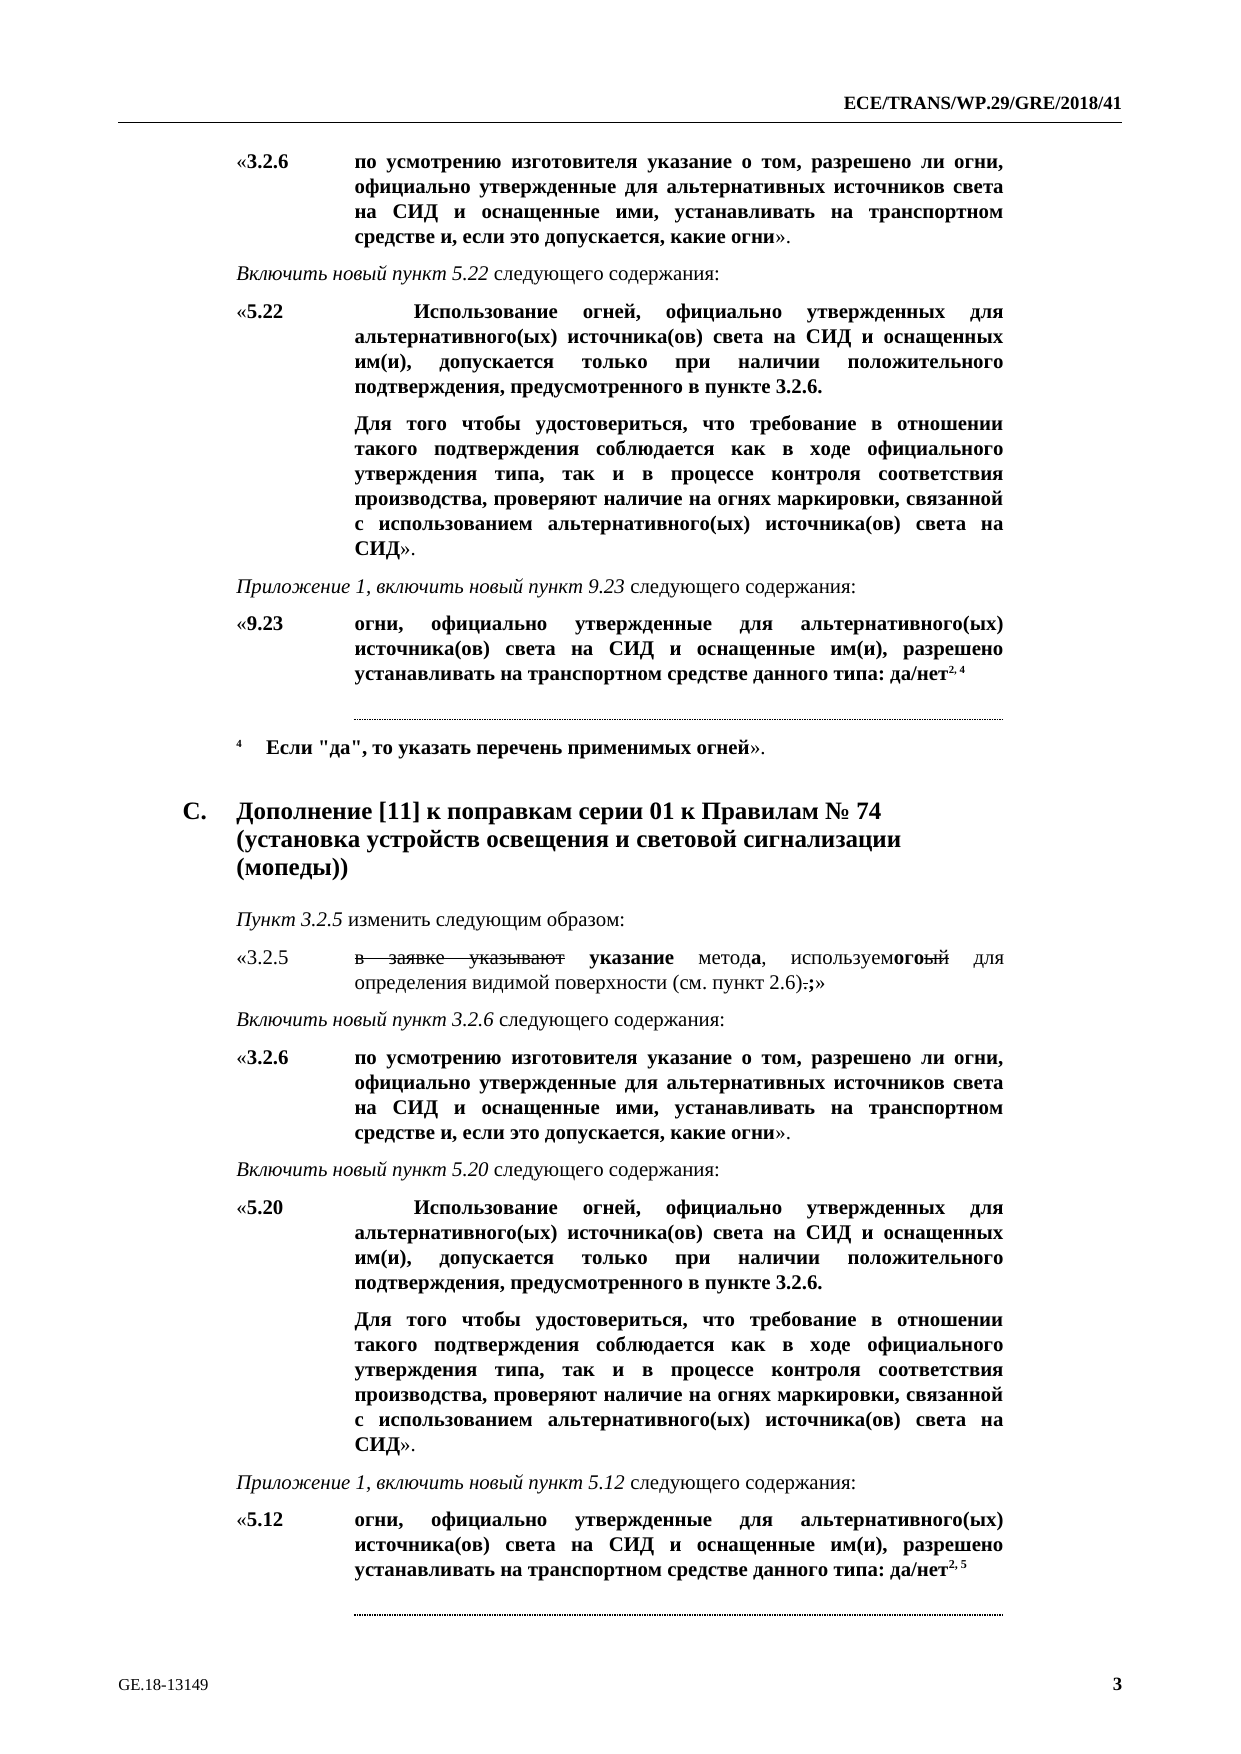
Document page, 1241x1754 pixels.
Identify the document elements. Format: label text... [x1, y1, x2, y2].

text «5.22 Использование огней, официально утвержденных для альтернативного(ых) источника(ов) света на СИД и оснащенных им(и), допускается только при наличии положительного подтверждения, предусмотренного в пункте 3.2.6. [236, 298, 1004, 398]
text Включить новый пункт 5.20 следующего содержания: [236, 1156, 1004, 1181]
text Приложение 1, включить новый пункт 9.23 следующего содержания: [236, 573, 1004, 598]
text Для того чтобы удостовериться, что требование в отношении такого подтверждения соблюдается как в ходе официального утверждения типа, так и в процессе контроля соответствия производства, проверяют наличие на огнях маркировки, связанной с использованием альтернативного(ых) источника(ов) света на СИД». [236, 410, 1004, 560]
text «3.2.6 по усмотрению изготовителя указание о том, разрешено ли огни, официально утвержденные для альтернативных источников света на СИД и оснащенные ими, устанавливать на транспортном средстве и, если это допускается, какие огни». [236, 1044, 1004, 1144]
text Для того чтобы удостовериться, что требование в отношении такого подтверждения соблюдается как в ходе официального утверждения типа, так и в процессе контроля соответствия производства, проверяют наличие на огнях маркировки, связанной с использованием альтернативного(ых) источника(ов) света на СИД». [236, 1306, 1004, 1456]
text Включить новый пункт 5.22 следующего содержания: [236, 260, 1004, 285]
text «3.2.6 по усмотрению изготовителя указание о том, разрешено ли огни, официально утвержденные для альтернативных источников света на СИД и оснащенные ими, устанавливать на транспортном средстве и, если это допускается, какие огни». [236, 148, 1004, 248]
text 4 Если "да", то указать перечень применимых огней». [236, 734, 1004, 759]
text С. Дополнение [11] к поправкам серии 01 к Правилам № 74 (установка устройств освещения и световой сигнализации (мопеды)) [118, 797, 1004, 881]
text Пункт 3.2.5 изменить следующим образом: [236, 906, 1004, 931]
text «9.23 огни, официально утвержденные для альтернативного(ых) источника(ов) света на СИД и оснащенные им(и), разрешено устанавливать на транспортном средстве данного типа: да/нет2, 4 [236, 610, 1004, 685]
text «5.12 огни, официально утвержденные для альтернативного(ых) источника(ов) света на СИД и оснащенные им(и), разрешено устанавливать на транспортном средстве данного типа: да/нет2, 5 [236, 1506, 1004, 1581]
text «5.20 Использование огней, официально утвержденных для альтернативного(ых) источника(ов) света на СИД и оснащенных им(и), допускается только при наличии положительного подтверждения, предусмотренного в пункте 3.2.6. [236, 1194, 1004, 1294]
text Включить новый пункт 3.2.6 следующего содержания: [236, 1006, 1004, 1031]
text Приложение 1, включить новый пункт 5.12 следующего содержания: [236, 1469, 1004, 1494]
text «3.2.5 в заявке указывают указание метода, используемогоый для определения видимой поверхности (см. пункт 2.6).;» [236, 944, 1004, 994]
